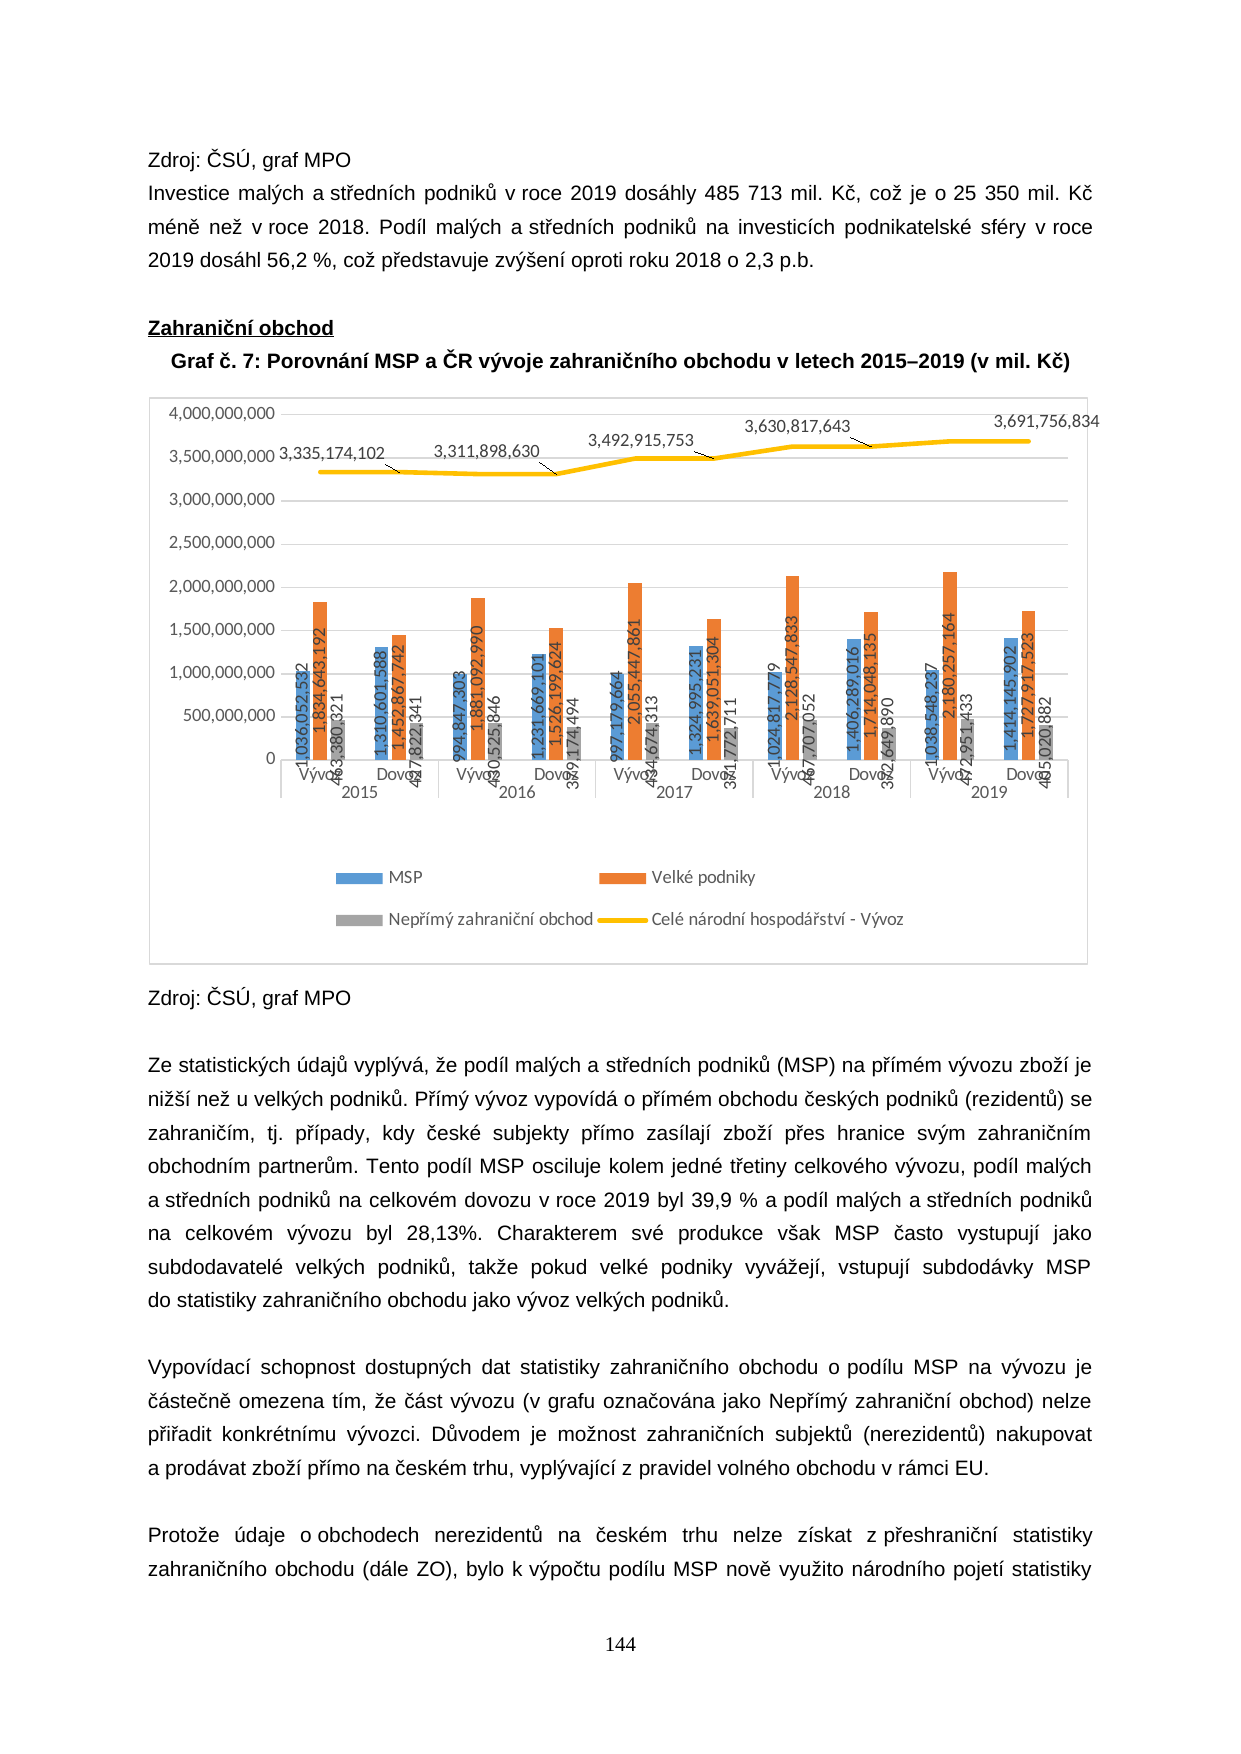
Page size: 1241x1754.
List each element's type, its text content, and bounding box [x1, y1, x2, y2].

text Zdroj: ČSÚ, graf MPO [148, 148, 1093, 172]
text Vypovídací schopnost dostupných dat statistiky zahraničního obchodu o podílu MSP na vývozu je částečně omezena tím, že část vývozu (v grafu označována jako Nepřímý zahraniční obchod) nelze přiřadit konkrétnímu vývozci. Důvodem je možnost zahraničních subjektů (nerezidentů) nakupovat a prodávat zboží přímo na českém trhu, vyplývající z pravidel volného obchodu v rámci EU. [148, 1355, 1093, 1480]
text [148, 1523, 1093, 1580]
text Investice malých a středních podniků v roce 2019 dosáhly 485 713 mil. Kč, což je o 25 350 mil. Kč méně než v roce 2018. Podíl malých a středních podniků na investicích podnikatelské sféry v roce 2019 dosáhl 56,2 %, což představuje zvýšení oproti roku 2018 o 2,3 p.b. [148, 181, 1093, 272]
text Ze statistických údajů vyplývá, že podíl malých a středních podniků (MSP) na přímém vývozu zboží je nižší než u velkých podniků. Přímý vývoz vypovídá o přímém obchodu českých podniků (rezidentů) se zahraničím, tj. případy, kdy české subjekty přímo zasílají zboží přes hranice svým zahraničním obchodním partnerům. Tento podíl MSP osciluje kolem jedné třetiny celkového vývozu, podíl malých a středních podniků na celkovém dovozu v roce 2019 byl 39,9 % a podíl malých a středních podniků na celkovém vývozu byl 28,13%. Charakterem své produkce však MSP často vystupují jako subdodavatelé velkých podniků, takže pokud velké podniky vyvážejí, vstupují subdodávky MSP do statistiky zahraničního obchodu jako vývoz velkých podniků. [148, 1053, 1093, 1312]
text Zahraniční obchod [148, 315, 1093, 339]
text Graf č. 7: Porovnání MSP a ČR vývoje zahraničního obchodu v letech 2015–2019 (v mil. Kč) [148, 349, 1093, 373]
text Zdroj: ČSÚ, graf MPO [148, 986, 1093, 1010]
